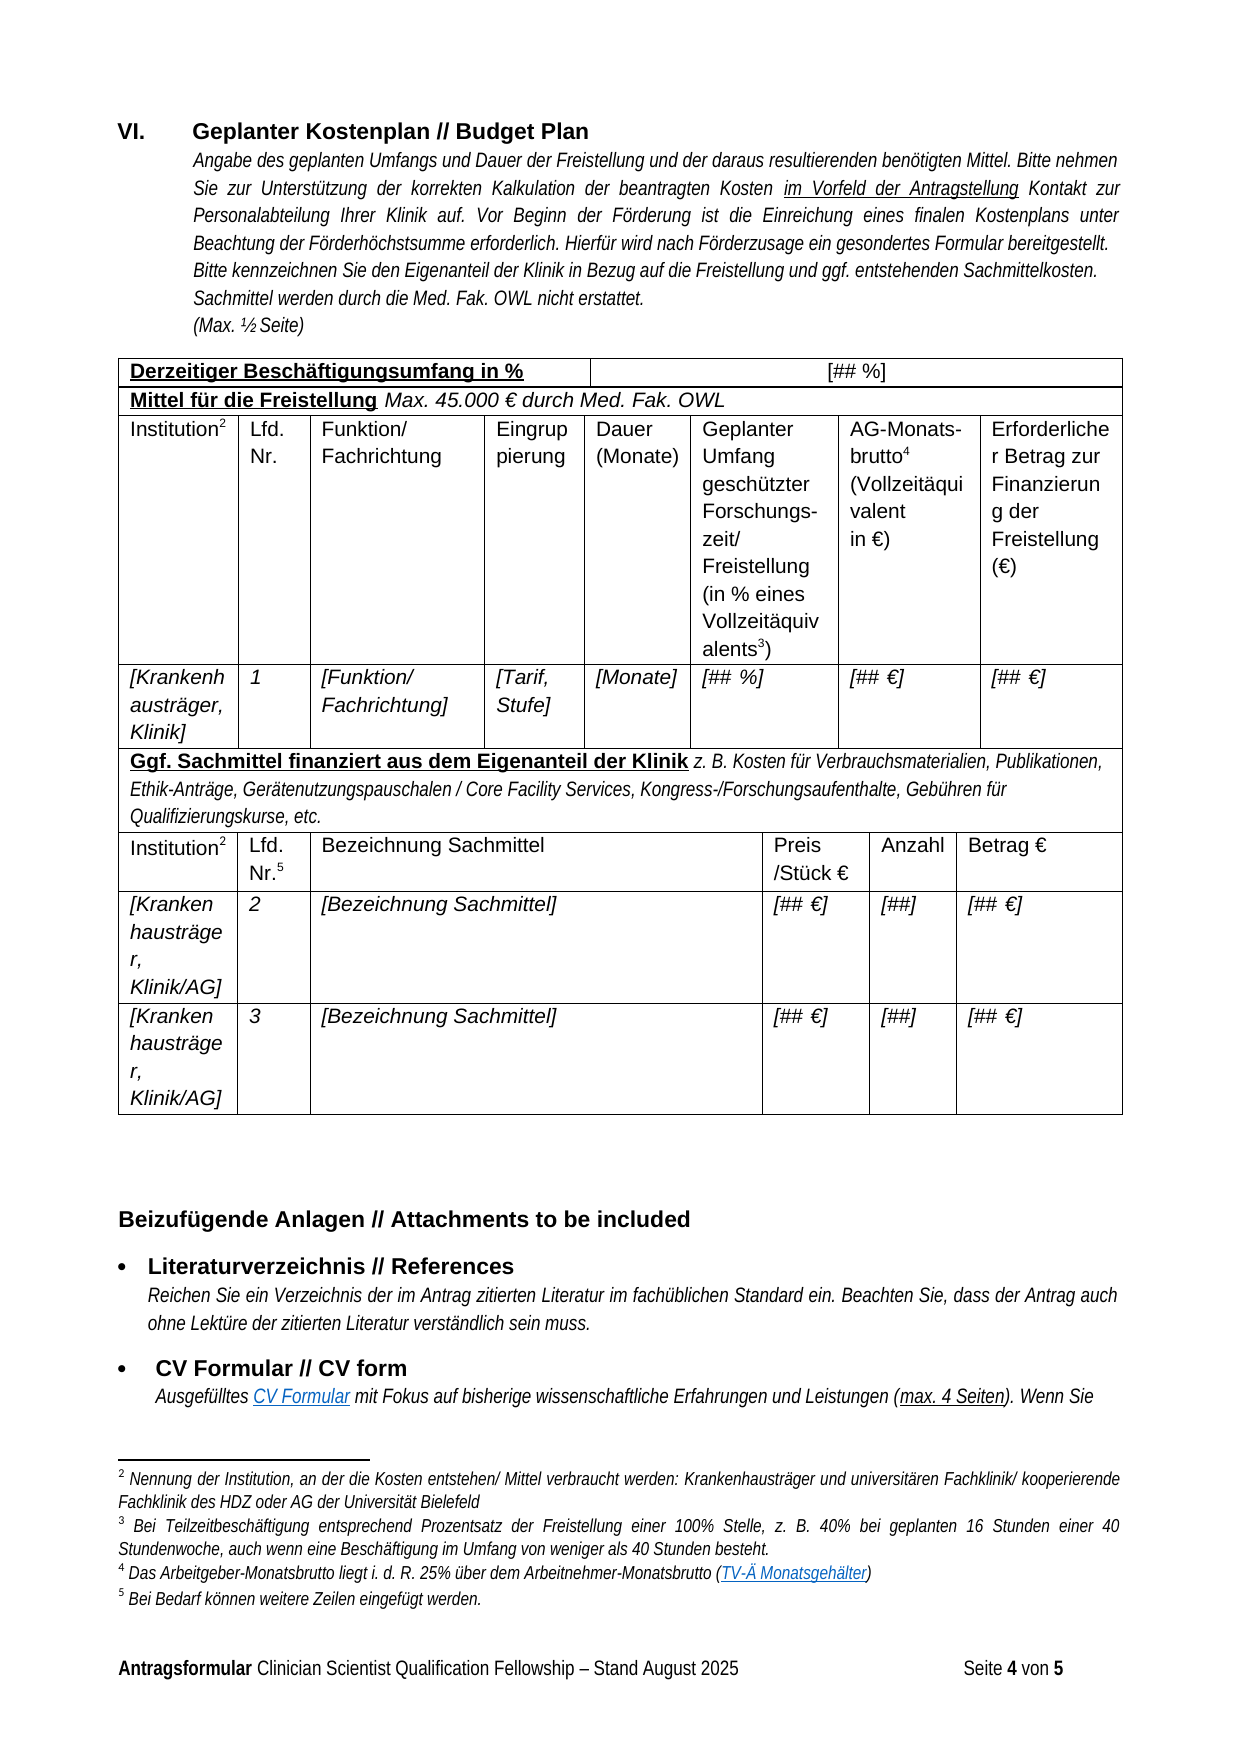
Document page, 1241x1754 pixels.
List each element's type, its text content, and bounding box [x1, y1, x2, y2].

table_cell Bezeichnung Sachmittel [311, 833, 762, 891]
list Reichen Sie ein Verzeichnis der im Antrag zitierten Literatur im fachüblichen Standard ein. Beachten Sie, dass der Antrag auch ohne Lektüre der zitierten Literatur verständlich sein muss. [148, 1283, 1122, 1334]
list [118, 1354, 1122, 1408]
table_cell [Krankenhausträger, Klinik] [119, 665, 238, 748]
list Angabe des geplanten Umfangs und Dauer der Freistellung und der daraus resultierenden benötigten Mittel. Bitte nehmen Sie zur Unterstützung der korrekten Kalkulation der beantragten Kosten im Vorfeld der Antragstellung Kontakt zur Personalabteilung Ihrer Klinik auf. Vor Beginn der Förderung ist die Einreichung eines finalen Kostenplans unter Beachtung der Förderhöchstsumme erforderlich. Hierfür wird nach Förderzusage ein gesondertes Formular bereitgestellt. [193, 148, 1122, 255]
table_cell Anzahl [870, 833, 956, 891]
table_cell Institution2 [119, 833, 237, 891]
table_cell AG-Monats-brutto (Vollzeitäquivalent in €) [839, 416, 980, 664]
table_cell [## €] [763, 1004, 869, 1114]
table_cell Eingruppierung [485, 416, 584, 664]
table_cell Preis /Stück € [763, 833, 869, 891]
list Bitte kennzeichnen Sie den Eigenanteil der Klinik in Bezug auf die Freistellung und ggf. entstehenden Sachmittelkosten. [193, 258, 1122, 282]
table_cell [## €] [981, 665, 1122, 748]
table_cell [Tarif, Stufe] [485, 665, 584, 748]
table_cell [##] [870, 892, 956, 1002]
table_cell 3 [238, 1004, 310, 1114]
table_cell Funktion/Fachrichtung [311, 416, 484, 664]
table_cell [Bezeichnung Sachmittel] [311, 1004, 762, 1114]
table_header [## %] [591, 359, 1122, 386]
table_cell [Funktion/Fachrichtung] [311, 665, 484, 748]
table_cell Geplanter Umfang geschützter Forschungs-zeit/ Freistellung (in % eines Vollzeitäquivalents) [691, 416, 838, 664]
table_cell [Monate] [585, 665, 690, 748]
list Sachmittel werden durch die Med. Fak. OWL nicht erstattet. [193, 286, 1122, 310]
table_header Derzeitiger Beschäftigungsumfang in % [119, 359, 590, 386]
table_cell [## €] [957, 892, 1122, 1002]
table_cell Lfd. Nr. [239, 416, 310, 664]
list (Max. ½ Seite) [193, 313, 1122, 337]
table_cell 1 [239, 665, 310, 748]
list Literaturverzeichnis // References [118, 1253, 1122, 1279]
table_cell [Krankenhausträger, Klinik/AG] [119, 892, 237, 1002]
table_cell Ggf. Sachmittel finanziert aus dem Eigenanteil der Klinik z. B. Kosten für Verbrauchsmaterialien, Publikationen, Ethik-Anträge, Gerätenutzungspauschalen / Core Facility Services, Kongress-/Forschungsaufenthalte, Gebühren für Qualifizierungskurse, etc. [119, 749, 1122, 832]
text Beizufügende Anlagen // Attachments to be included [118, 1206, 1122, 1232]
table_cell [Krankenhausträger, Klinik/AG] [119, 1004, 237, 1114]
table_cell Lfd. Nr. [238, 833, 310, 891]
table_cell Dauer (Monate) [585, 416, 690, 664]
table_cell 2 [238, 892, 310, 1002]
table_cell Betrag € [957, 833, 1122, 891]
table_cell Mittel für die Freistellung Max. 45.000 € durch Med. Fak. OWL [119, 388, 1122, 415]
list Geplanter Kostenplan // Budget Plan [117, 118, 1122, 144]
table_cell [## %] [691, 665, 838, 748]
table_cell Institution [119, 416, 238, 664]
table_cell [## €] [957, 1004, 1122, 1114]
table_cell [## €] [839, 665, 980, 748]
table_cell [Bezeichnung Sachmittel] [311, 892, 762, 1002]
table_cell [##] [870, 1004, 956, 1114]
table_cell Erforderlicher Betrag zur Finanzierung der Freistellung (€) [981, 416, 1122, 664]
table_cell [## €] [763, 892, 869, 1002]
